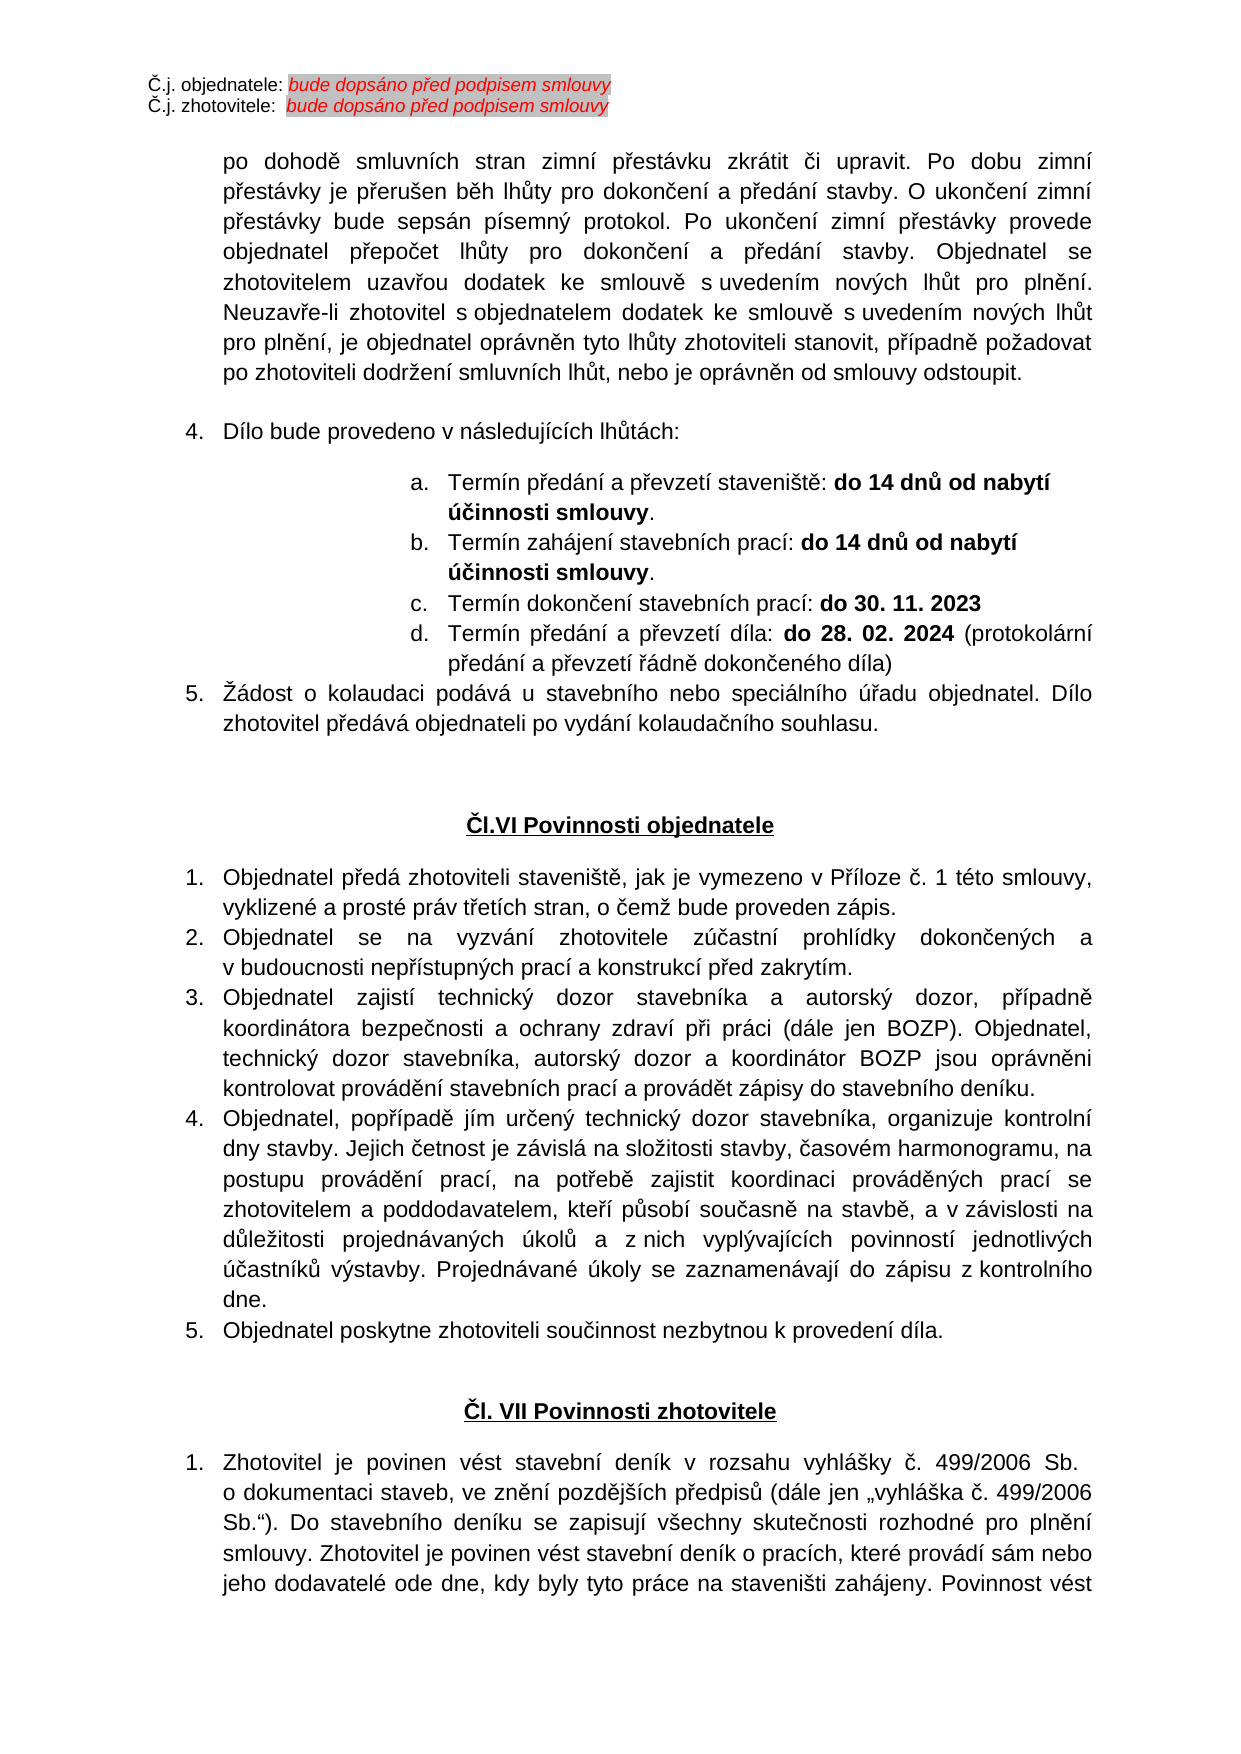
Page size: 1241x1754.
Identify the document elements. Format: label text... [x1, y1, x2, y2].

text Čl.VI Povinnosti objednatele [148, 812, 1093, 839]
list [185, 1449, 1093, 1596]
list Objednatel poskytne zhotoviteli součinnost nezbytnou k provedení díla. [185, 1317, 1093, 1343]
list Objednatel předá zhotoviteli staveniště, jak je vymezeno v Příloze č. 1 této smlouvy, vyklizené a prosté práv třetích stran, o čemž bude proveden zápis. [185, 863, 1093, 920]
list Dílo bude provedeno v následujících lhůtách: [185, 418, 1093, 444]
text Čl. VII Povinnosti zhotovitele [148, 1398, 1093, 1424]
list Objednatel, popřípadě jím určený technický dozor stavebníka, organizuje kontrolní dny stavby. Jejich četnost je závislá na složitosti stavby, časovém harmonogramu, na postupu provádění prací, na potřebě zajistit koordinaci prováděných prací se zhotovitelem a poddodavatelem, kteří působí současně na stavbě, a v závislosti na důležitosti projednávaných úkolů a z nich vyplývajících povinností jednotlivých účastníků výstavby. Projednávané úkoly se zaznamenávají do zápisu z kontrolního dne. [185, 1105, 1093, 1313]
list Objednatel zajistí technický dozor stavebníka a autorský dozor, případně koordinátora bezpečnosti a ochrany zdraví při práci (dále jen BOZP). Objednatel, technický dozor stavebníka, autorský dozor a koordinátor BOZP jsou oprávněni kontrolovat provádění stavebních prací a provádět zápisy do stavebního deníku. [185, 984, 1093, 1101]
list Termín předání a převzetí staveniště: do 14 dnů od nabytí účinnosti smlouvy. [410, 469, 1093, 525]
list Žádost o kolaudaci podává u stavebního nebo speciálního úřadu objednatel. Dílo zhotovitel předává objednateli po vydání kolaudačního souhlasu. [185, 680, 1093, 737]
list Objednatel se na vyzvání zhotovitele zúčastní prohlídky dokončených a v budoucnosti nepřístupných prací a konstrukcí před zakrytím. [185, 924, 1093, 981]
list Termín zahájení stavebních prací: do 14 dnů od nabytí účinnosti smlouvy. [410, 529, 1093, 586]
list Termín dokončení stavebních prací: do 30. 11. 2023 [410, 589, 1093, 616]
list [185, 148, 1093, 385]
list Termín předání a převzetí díla: do 28. 02. 2024 (protokolární předání a převzetí řádně dokončeného díla) [410, 620, 1093, 676]
